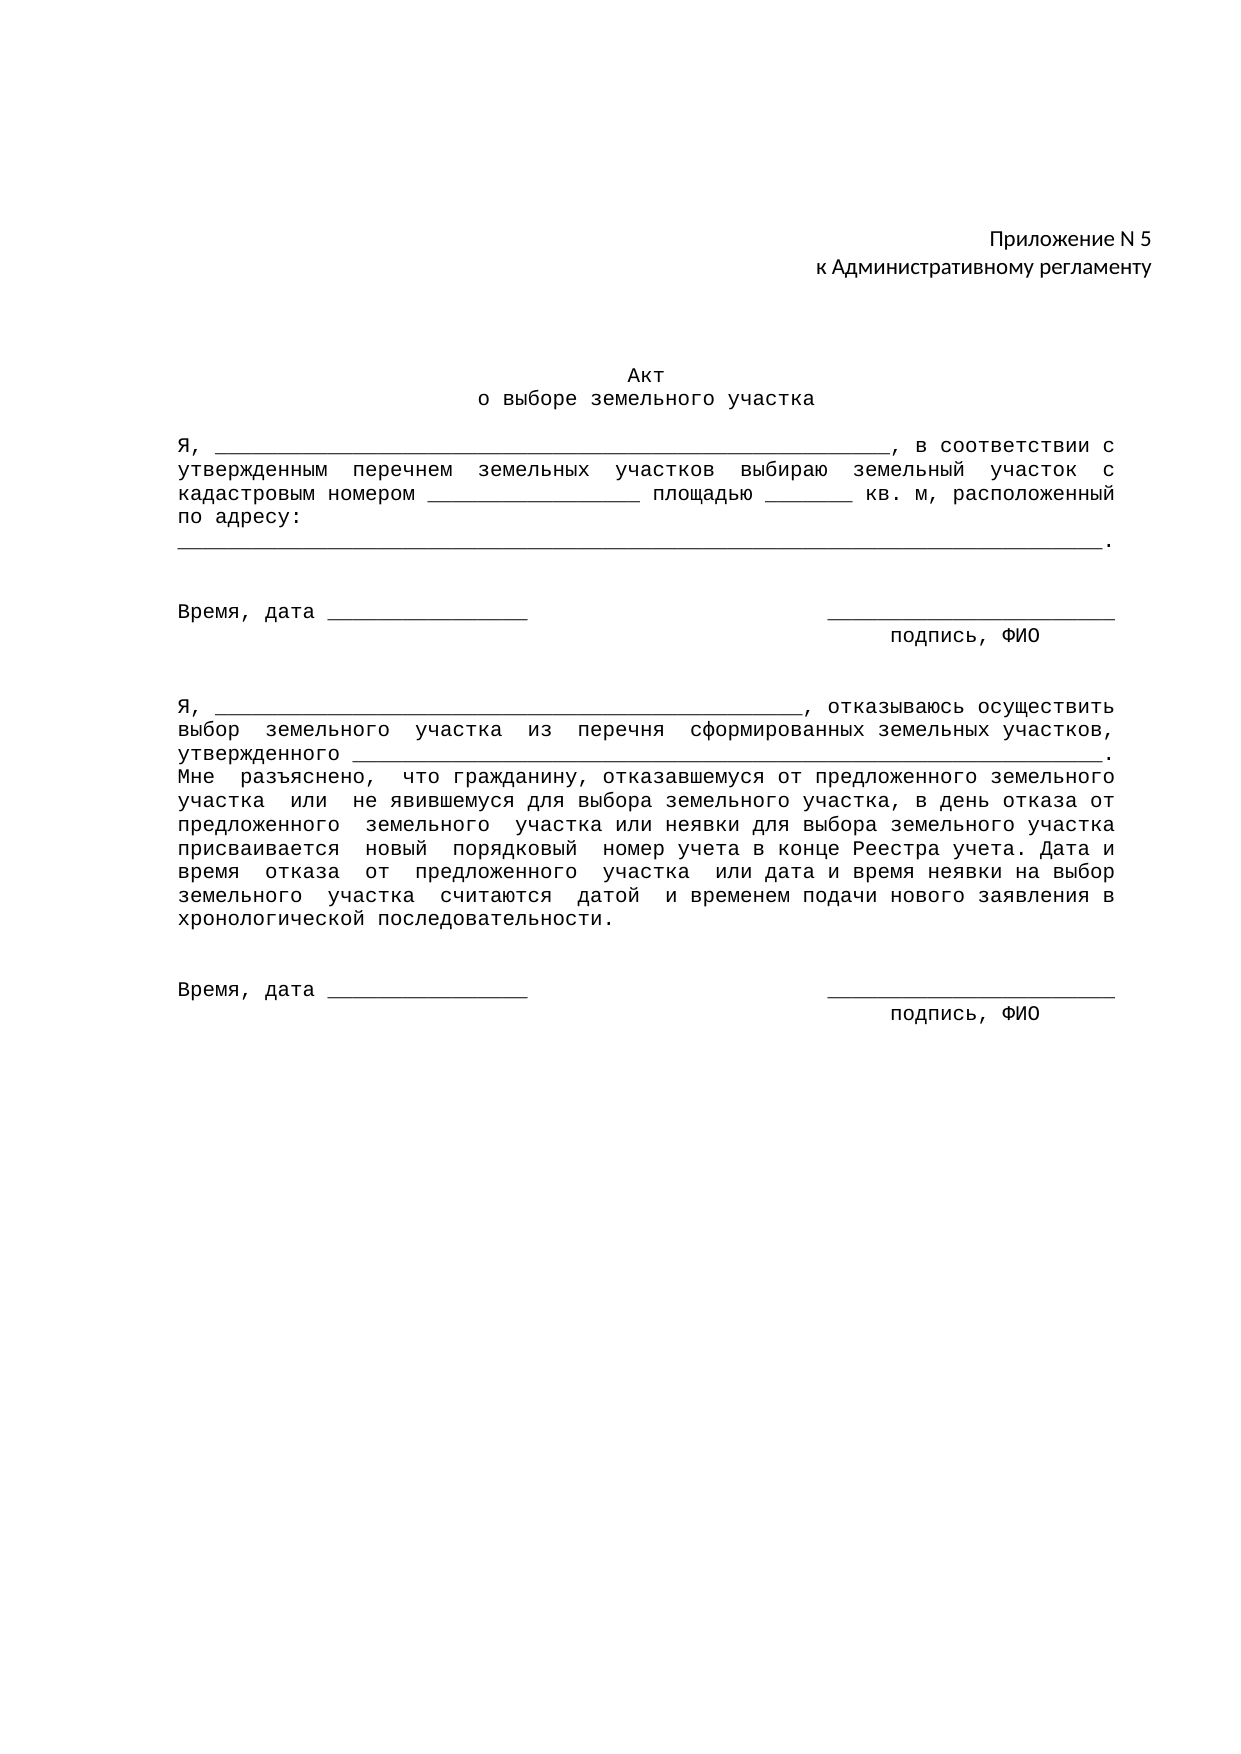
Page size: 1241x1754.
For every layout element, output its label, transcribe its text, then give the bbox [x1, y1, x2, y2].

text подпись, ФИО [177, 1003, 1152, 1027]
text участка или не явившемуся для выбора земельного участка, в день отказа от [177, 790, 1152, 814]
text кадастровым номером _________________ площадью _______ кв. м, расположенный [177, 483, 1152, 506]
text утвержденным перечнем земельных участков выбираю земельный участок с [177, 459, 1152, 483]
text Время, дата ________________ _______________________ [177, 601, 1152, 625]
text Мне разъяснено, что гражданину, отказавшемуся от предложенного земельного [177, 767, 1152, 790]
text о выборе земельного участка [177, 388, 1152, 412]
text Я, ______________________________________________________, в соответствии с [177, 436, 1152, 459]
text Время, дата ________________ _______________________ [177, 979, 1152, 1003]
text Я, _______________________________________________, отказываюсь осуществить [177, 696, 1152, 719]
text предложенного земельного участка или неявки для выбора земельного участка [177, 814, 1152, 837]
text по адресу: [177, 506, 1152, 530]
text __________________________________________________________________________. [177, 530, 1152, 554]
text к Административному регламенту [177, 252, 1152, 281]
text утвержденного ____________________________________________________________. [177, 743, 1152, 767]
text хронологической последовательности. [177, 908, 1152, 932]
text выбор земельного участка из перечня сформированных земельных участков, [177, 719, 1152, 743]
text Акт [177, 364, 1152, 388]
text подпись, ФИО [177, 625, 1152, 648]
text время отказа от предложенного участка или дата и время неявки на выбор [177, 861, 1152, 885]
text земельного участка считаются датой и временем подачи нового заявления в [177, 885, 1152, 908]
text Приложение N 5 [177, 224, 1152, 252]
text присваивается новый порядковый номер учета в конце Реестра учета. Дата и [177, 837, 1152, 861]
